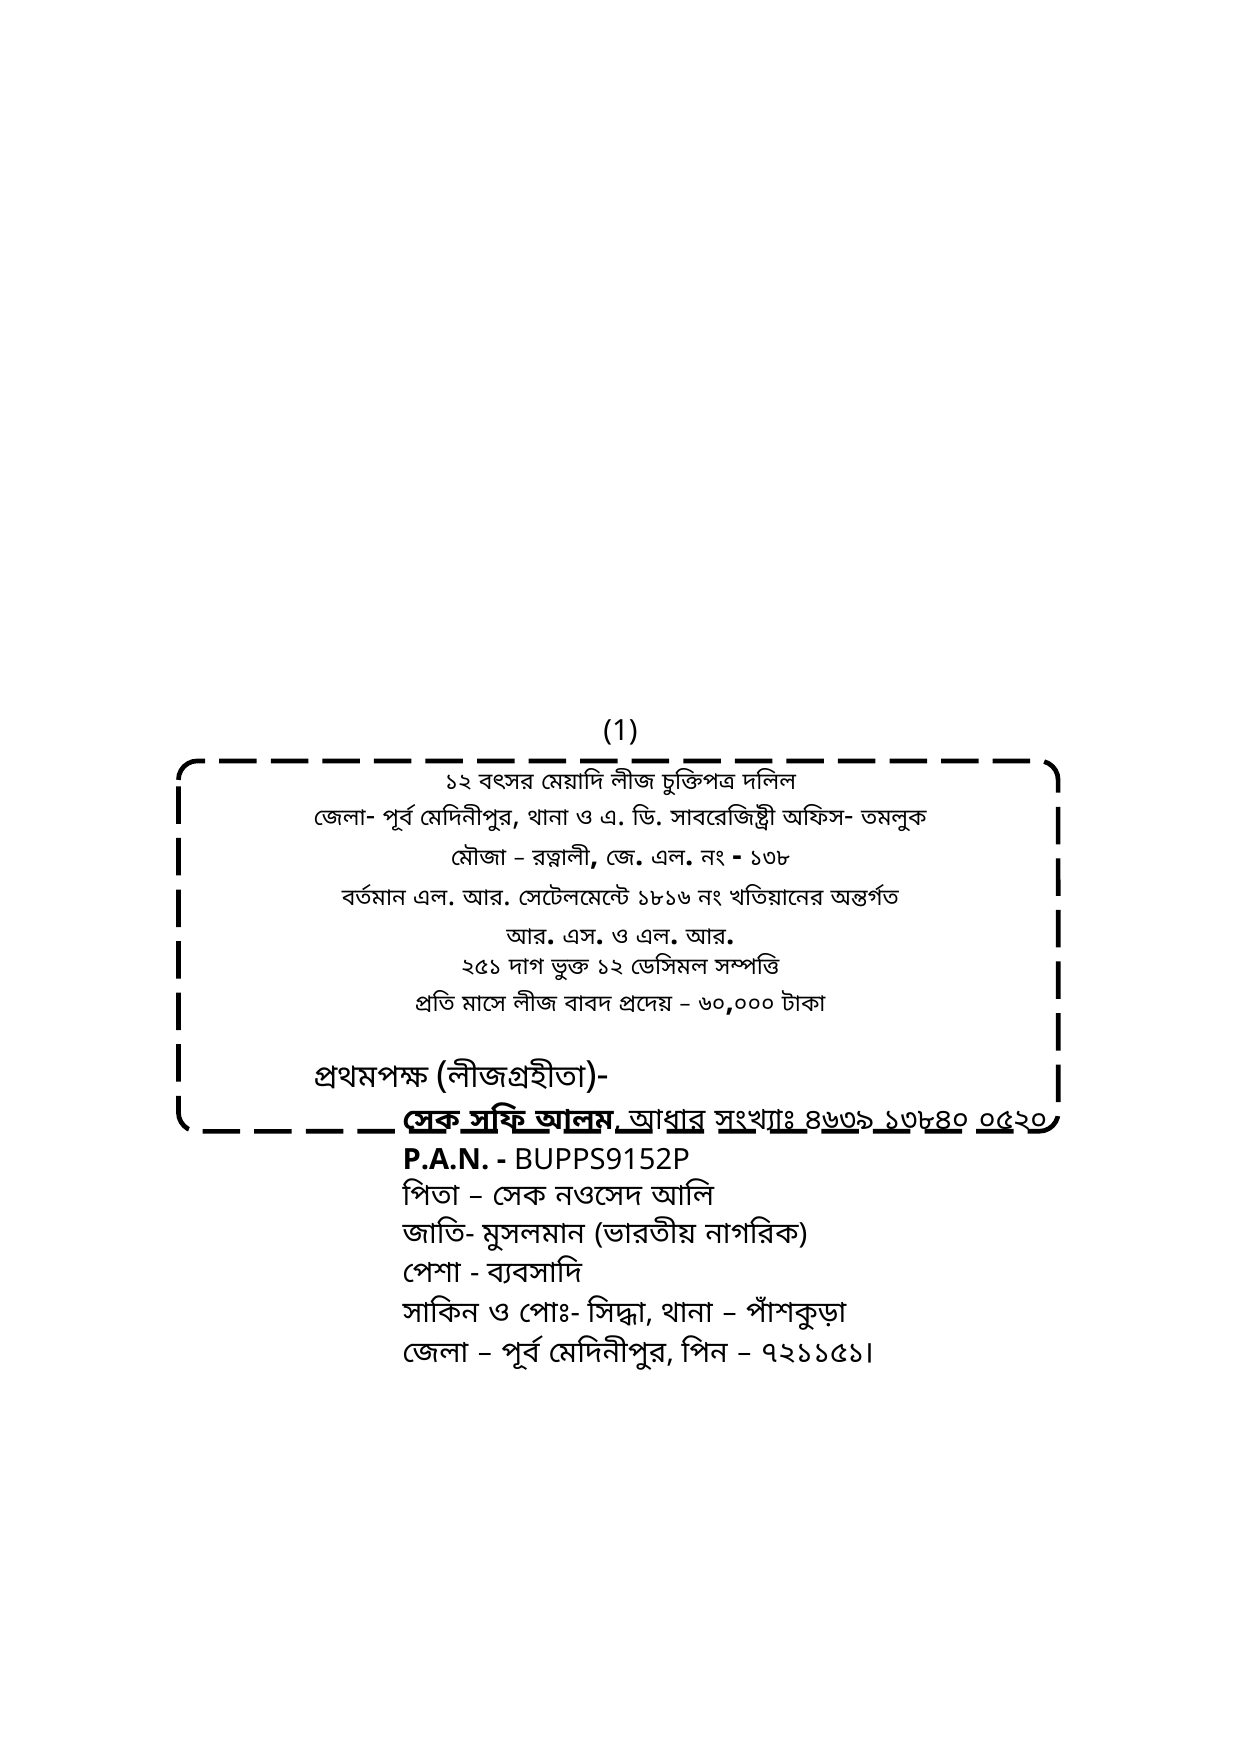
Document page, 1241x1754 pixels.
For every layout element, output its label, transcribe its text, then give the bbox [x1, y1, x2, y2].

text জেলা – পূর্ব মেদিনীপুর, পিন – ৭২১১৫১। [177, 1331, 1137, 1371]
text সেক সফি আলম, আধার সংখ্যাঃ ৪৬৩৯ ১৩৮৪০ ০৫২০ [327, 1099, 1063, 1138]
text বর্তমান এল. আর. সেটেলমেন্টে ১৮১৬ নং খতিয়ানের অন্তর্গত [148, 874, 1093, 913]
text প্রথমপক্ষ (লীজগ্রহীতা)- [177, 1048, 1063, 1099]
text জাতি- মুসলমান (ভারতীয় নাগরিক) [327, 1212, 1063, 1252]
text ১২ বৎসর মেয়াদি লীজ চুক্তিপত্র দলিল [148, 768, 680, 794]
text ২৫১ দাগ ভুক্ত ১২ ডেসিমল সম্পত্তি [148, 953, 1093, 980]
text জেলা- পূর্ব মেদিনীপুর, থানা ও এ. ডি. সাবরেজিষ্ট্রী অফিস- তমলুক [148, 794, 1093, 834]
text ১২ বৎসর মেয়াদি লীজ চুক্তিপত্র দলিল [666, 768, 1093, 794]
text আর. এস. ও এল. আর. [148, 913, 1093, 953]
text P.A.N. - BUPPS9152P [327, 1138, 1063, 1178]
text প্রতি মাসে লীজ বাবদ প্রদেয় – ৬০,০০০ টাকা [148, 980, 1093, 1019]
text পেশা - ব্যবসাদি [327, 1252, 1063, 1291]
text সাকিন ও পোঃ- সিদ্ধা, থানা – পাঁশকুড়া [327, 1291, 1063, 1331]
text পিতা – সেক নওসেদ আলি [327, 1178, 1063, 1212]
text মৌজা – রত্নালী, জে. এল. নং - ১৩৮ [148, 834, 1093, 874]
